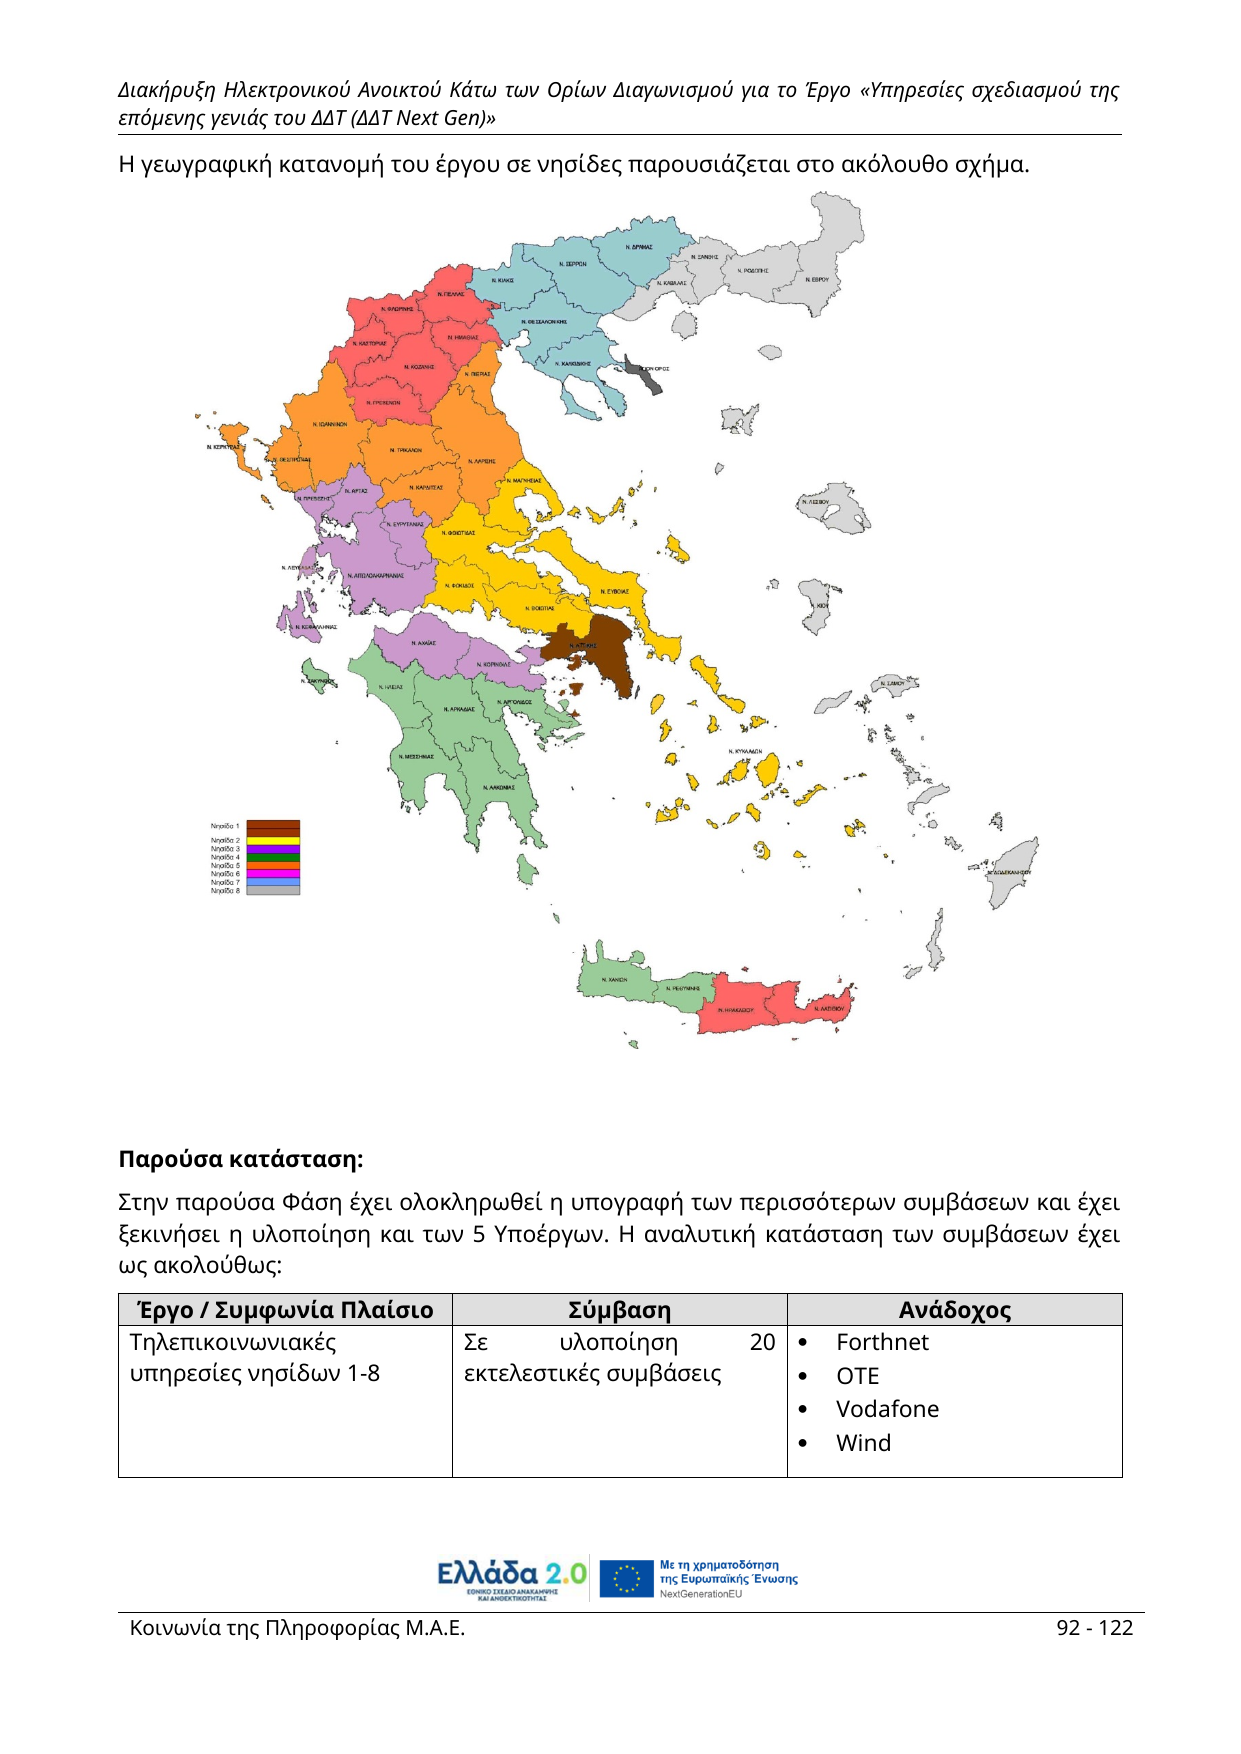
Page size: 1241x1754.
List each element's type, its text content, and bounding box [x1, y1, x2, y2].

picture [437, 1554, 804, 1602]
table_header Έργο / Συμφωνία Πλαίσιο [119, 1294, 452, 1325]
text Παρούσα κατάσταση: [118, 1142, 1122, 1174]
table_cell Forthnet OTE Vodafone Wind [788, 1326, 1122, 1477]
table_cell Τηλεπικοινωνιακές υπηρεσίες νησίδων 1-8 [119, 1326, 452, 1477]
text Στην παρούσα Φάση έχει ολοκληρωθεί η υπογραφή των περισσότερων συμβάσεων και έχει ξεκινήσει η υλοποίηση και των 5 Υποέργων. Η αναλυτική κατάσταση των συμβάσεων έχει ως ακολούθως: [118, 1186, 1122, 1280]
table_cell Σε υλοποίηση 20 εκτελεστικές συμβάσεις [453, 1326, 787, 1477]
table_header Σύμβαση [453, 1294, 787, 1325]
table_header Ανάδοχος [788, 1294, 1122, 1325]
picture [194, 191, 1046, 1049]
text Η γεωγραφική κατανομή του έργου σε νησίδες παρουσιάζεται στο ακόλουθο σχήμα. [118, 147, 1122, 179]
